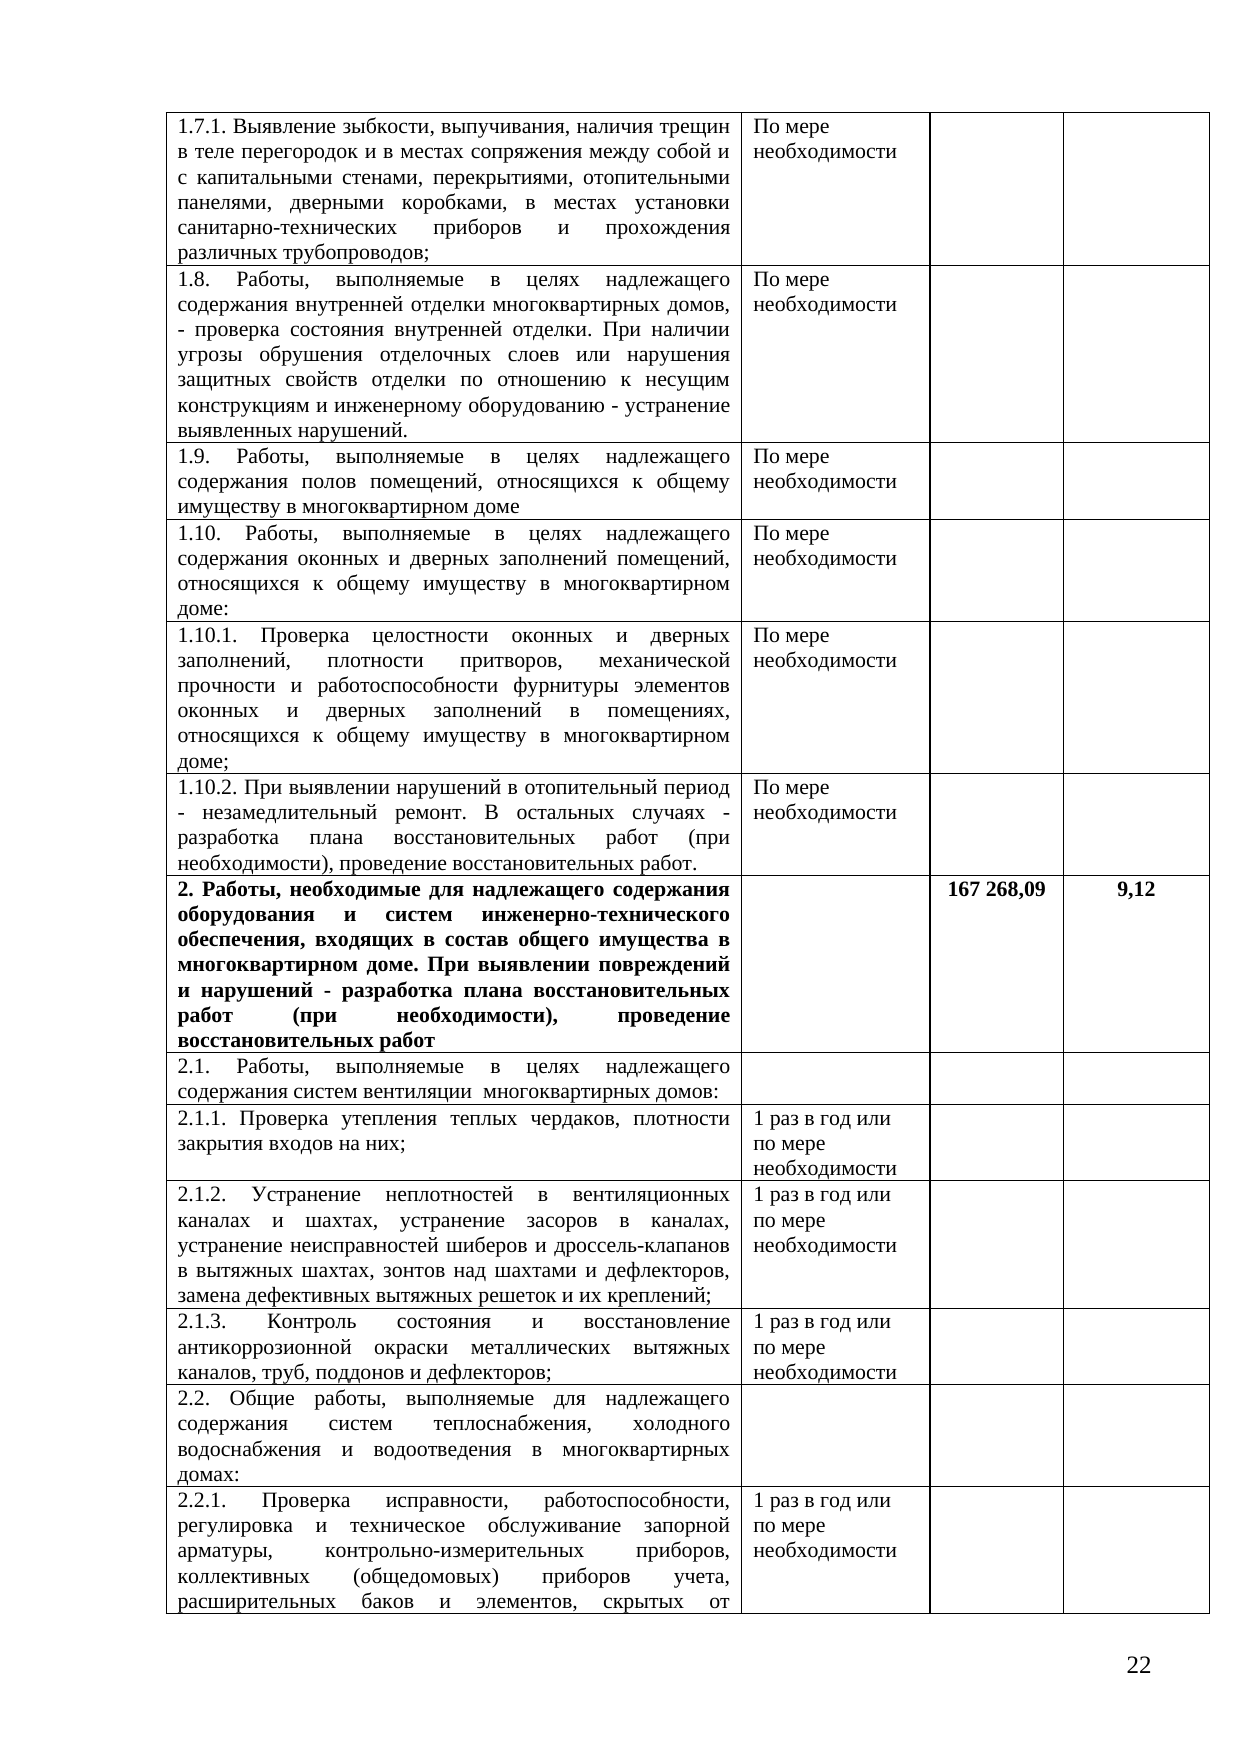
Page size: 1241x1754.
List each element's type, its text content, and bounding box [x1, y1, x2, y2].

table_cell 2.1.2. Устранение неплотностей в вентиляционных каналах и шахтах, устранение засоров в каналах, устранение неисправностей шиберов и дроссель-клапанов в вытяжных шахтах, зонтов над шахтами и дефлекторов, замена дефективных вытяжных решеток и их креплений; [167, 1181, 741, 1307]
table_cell [931, 1181, 1063, 1307]
table_cell По мере необходимости [742, 113, 929, 264]
table_cell [931, 1053, 1063, 1104]
table_cell [1064, 443, 1209, 519]
table_cell [931, 774, 1063, 875]
table_cell 1.10.2. При выявлении нарушений в отопительный период - незамедлительный ремонт. В остальных случаях - разработка плана восстановительных работ (при необходимости), проведение восстановительных работ. [167, 774, 741, 875]
table_cell 1.9. Работы, выполняемые в целях надлежащего содержания полов помещений, относящихся к общему имуществу в многоквартирном доме [167, 443, 741, 519]
table_cell [742, 876, 929, 1052]
table_cell [1064, 1105, 1209, 1180]
table_cell 1 раз в год или по мере необходимости [742, 1105, 929, 1180]
table_cell 1.7.1. Выявление зыбкости, выпучивания, наличия трещин в теле перегородок и в местах сопряжения между собой и с капитальными стенами, перекрытиями, отопительными панелями, дверными коробками, в местах установки санитарно-технических приборов и прохождения различных трубопроводов; [167, 113, 741, 264]
table_cell 2.1.1. Проверка утепления теплых чердаков, плотности закрытия входов на них; [167, 1105, 741, 1180]
table_cell По мере необходимости [742, 520, 929, 621]
table_cell 2.1.3. Контроль состояния и восстановление антикоррозионной окраски металлических вытяжных каналов, труб, поддонов и дефлекторов; [167, 1309, 741, 1384]
table_cell [1064, 622, 1209, 773]
table_cell [931, 622, 1063, 773]
table_cell [931, 1385, 1063, 1486]
table_cell [1064, 1181, 1209, 1307]
table_cell 2. Работы, необходимые для надлежащего содержания оборудования и систем инженерно-технического обеспечения, входящих в состав общего имущества в многоквартирном доме. При выявлении повреждений и нарушений - разработка плана восстановительных работ (при необходимости), проведение восстановительных работ [167, 876, 741, 1052]
table_cell 1 раз в год или по мере необходимости [742, 1181, 929, 1307]
table_cell [931, 520, 1063, 621]
table_cell [1064, 520, 1209, 621]
table_cell По мере необходимости [742, 443, 929, 519]
table_cell [742, 1053, 929, 1104]
table_cell [931, 266, 1063, 442]
table_cell 167 268,09 [931, 876, 1063, 1052]
table_cell 2.2. Общие работы, выполняемые для надлежащего содержания систем теплоснабжения, холодного водоснабжения и водоотведения в многоквартирных домах: [167, 1385, 741, 1486]
table_cell [742, 1385, 929, 1486]
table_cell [167, 1487, 741, 1613]
table_cell 9,12 [1064, 876, 1209, 1052]
table_cell [931, 113, 1063, 264]
table_cell 1.10.1. Проверка целостности оконных и дверных заполнений, плотности притворов, механической прочности и работоспособности фурнитуры элементов оконных и дверных заполнений в помещениях, относящихся к общему имуществу в многоквартирном доме; [167, 622, 741, 773]
table_cell [1064, 774, 1209, 875]
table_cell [742, 1487, 929, 1613]
table_cell [1064, 1309, 1209, 1384]
table_cell По мере необходимости [742, 266, 929, 442]
table_cell [931, 1309, 1063, 1384]
table_cell 1.10. Работы, выполняемые в целях надлежащего содержания оконных и дверных заполнений помещений, относящихся к общему имуществу в многоквартирном доме: [167, 520, 741, 621]
table_cell 1 раз в год или по мере необходимости [742, 1309, 929, 1384]
table_cell [1064, 1053, 1209, 1104]
table_cell По мере необходимости [742, 774, 929, 875]
table_cell По мере необходимости [742, 622, 929, 773]
table_cell [931, 1487, 1063, 1613]
table_cell [1064, 1385, 1209, 1486]
table_cell [1064, 1487, 1209, 1613]
table_cell [931, 1105, 1063, 1180]
table_cell 1.8. Работы, выполняемые в целях надлежащего содержания внутренней отделки многоквартирных домов, - проверка состояния внутренней отделки. При наличии угрозы обрушения отделочных слоев или нарушения защитных свойств отделки по отношению к несущим конструкциям и инженерному оборудованию - устранение выявленных нарушений. [167, 266, 741, 442]
table_cell [1064, 113, 1209, 264]
table_cell [931, 443, 1063, 519]
table_cell [1064, 266, 1209, 442]
table_cell 2.1. Работы, выполняемые в целях надлежащего содержания систем вентиляции многоквартирных домов: [167, 1053, 741, 1104]
